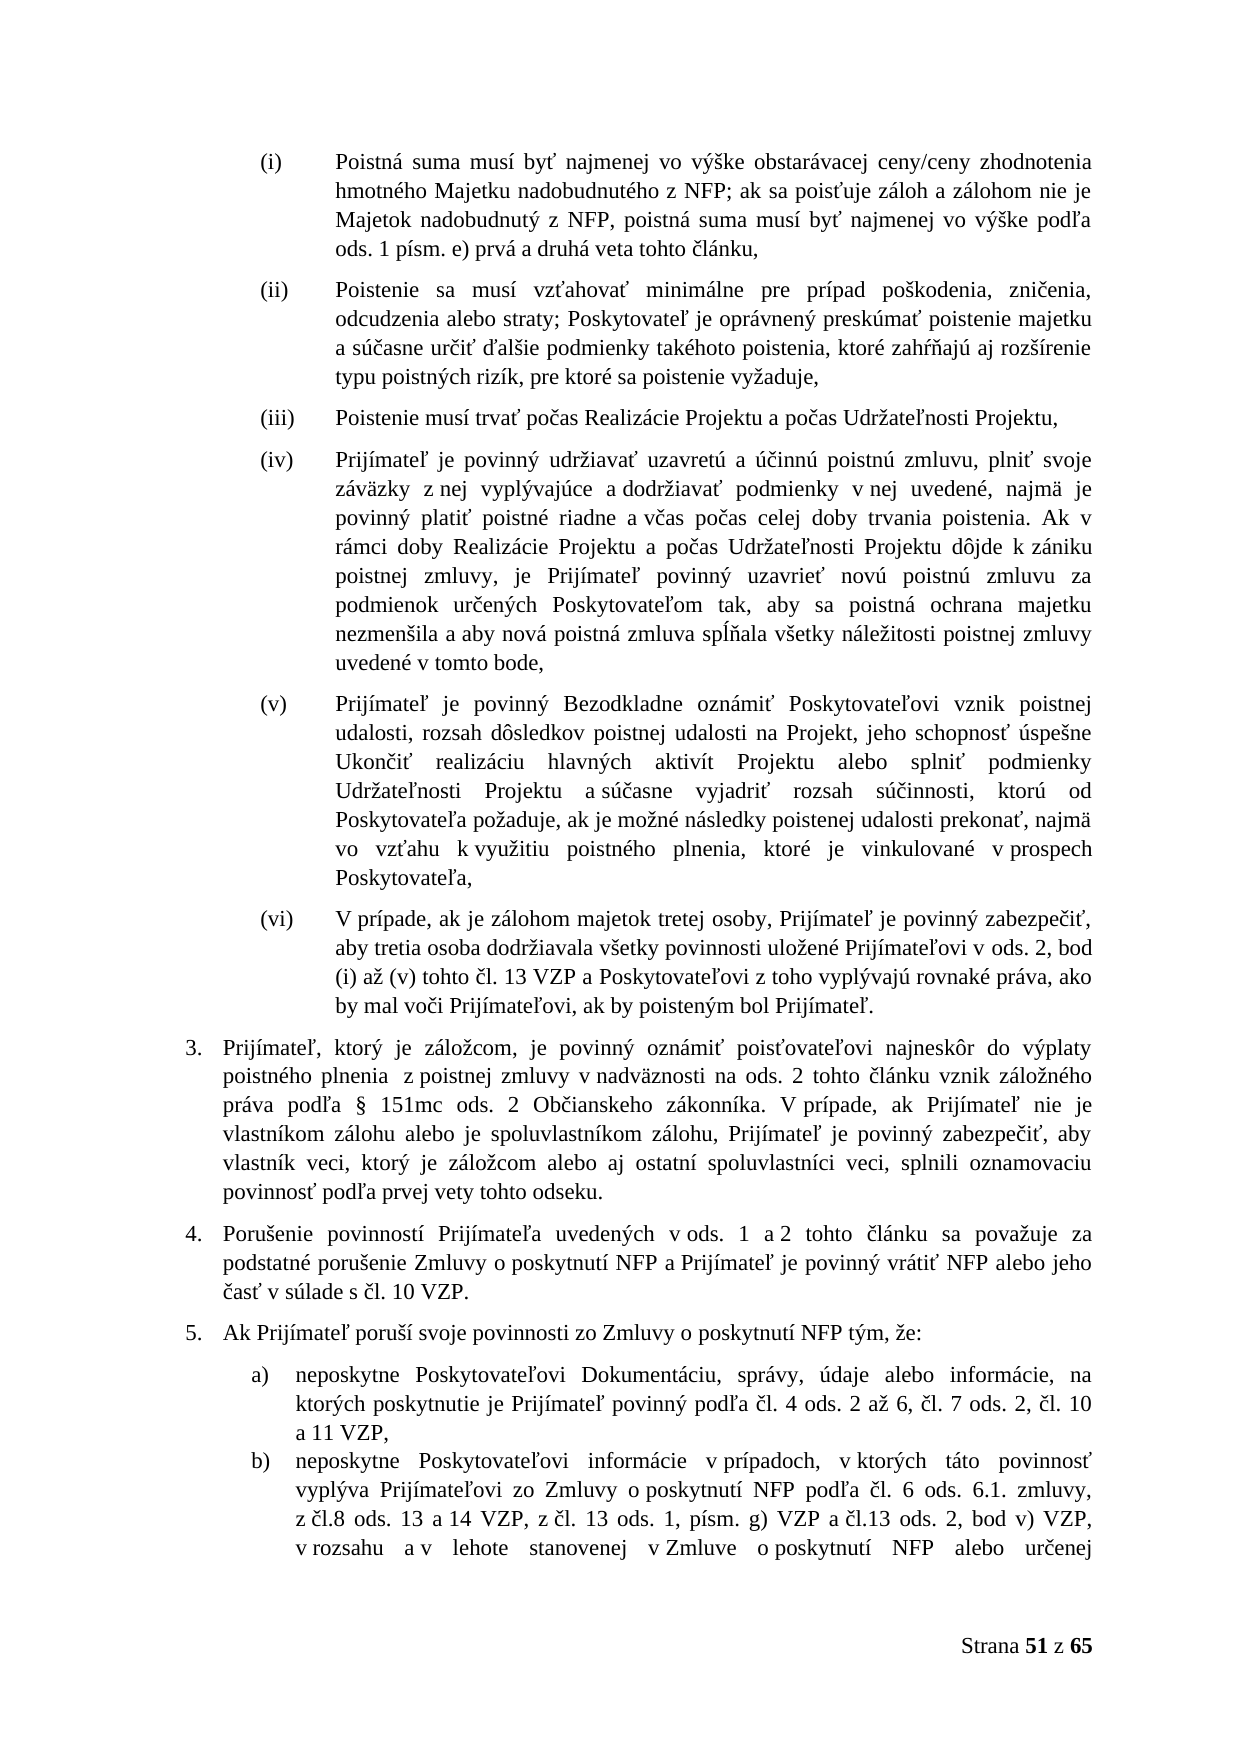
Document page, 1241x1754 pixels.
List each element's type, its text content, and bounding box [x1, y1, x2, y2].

list Porušenie povinností Prijímateľa uvedených v ods. 1 a 2 tohto článku sa považuje za podstatné porušenie Zmluvy o poskytnutí NFP a Prijímateľ je povinný vrátiť NFP alebo jeho časť v súlade s čl. 10 VZP. [185, 1220, 1092, 1304]
list Prijímateľ, ktorý je záložcom, je povinný oznámiť poisťovateľovi najneskôr do výplaty poistného plnenia z poistnej zmluvy v nadväznosti na ods. 2 tohto článku vznik záložného práva podľa § 151mc ods. 2 Občianskeho zákonníka. V prípade, ak Prijímateľ nie je vlastníkom zálohu alebo je spoluvlastníkom zálohu, Prijímateľ je povinný zabezpečiť, aby vlastník veci, ktorý je záložcom alebo aj ostatní spoluvlastníci veci, splnili oznamovaciu povinnosť podľa prvej vety tohto odseku. [185, 1033, 1092, 1205]
list Poistenie musí trvať počas Realizácie Projektu a počas Udržateľnosti Projektu, [260, 404, 1092, 431]
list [251, 1447, 1092, 1561]
list Poistná suma musí byť najmenej vo výške obstarávacej ceny/ceny zhodnotenia hmotného Majetku nadobudnutého z NFP; ak sa poisťuje záloh a zálohom nie je Majetok nadobudnutý z NFP, poistná suma musí byť najmenej vo výške podľa ods. 1 písm. e) prvá a druhá veta tohto článku, [260, 148, 1092, 261]
list V prípade, ak je zálohom majetok tretej osoby, Prijímateľ je povinný zabezpečiť, aby tretia osoba dodržiavala všetky povinnosti uložené Prijímateľovi v ods. 2, bod (i) až (v) tohto čl. 13 VZP a Poskytovateľovi z toho vyplývajú rovnaké práva, ako by mal voči Prijímateľovi, ak by poisteným bol Prijímateľ. [260, 905, 1092, 1018]
list Ak Prijímateľ poruší svoje povinnosti zo Zmluvy o poskytnutí NFP tým, že: [185, 1319, 1092, 1346]
list Poistenie sa musí vzťahovať minimálne pre prípad poškodenia, zničenia, odcudzenia alebo straty; Poskytovateľ je oprávnený preskúmať poistenie majetku a súčasne určiť ďalšie podmienky takéhoto poistenia, ktoré zahŕňajú aj rozšírenie typu poistných rizík, pre ktoré sa poistenie vyžaduje, [260, 276, 1092, 389]
list Prijímateľ je povinný Bezodkladne oznámiť Poskytovateľovi vznik poistnej udalosti, rozsah dôsledkov poistnej udalosti na Projekt, jeho schopnosť úspešne Ukončiť realizáciu hlavných aktivít Projektu alebo splniť podmienky Udržateľnosti Projektu a súčasne vyjadriť rozsah súčinnosti, ktorú od Poskytovateľa požaduje, ak je možné následky poistenej udalosti prekonať, najmä vo vzťahu k využitiu poistného plnenia, ktoré je vinkulované v prospech Poskytovateľa, [260, 690, 1092, 890]
list neposkytne Poskytovateľovi Dokumentáciu, správy, údaje alebo informácie, na ktorých poskytnutie je Prijímateľ povinný podľa čl. 4 ods. 2 až 6, čl. 7 ods. 2, čl. 10 a 11 VZP, [251, 1361, 1092, 1445]
list Prijímateľ je povinný udržiavať uzavretú a účinnú poistnú zmluvu, plniť svoje záväzky z nej vyplývajúce a dodržiavať podmienky v nej uvedené, najmä je povinný platiť poistné riadne a včas počas celej doby trvania poistenia. Ak v rámci doby Realizácie Projektu a počas Udržateľnosti Projektu dôjde k zániku poistnej zmluvy, je Prijímateľ povinný uzavrieť novú poistnú zmluvu za podmienok určených Poskytovateľom tak, aby sa poistná ochrana majetku nezmenšila a aby nová poistná zmluva spĺňala všetky náležitosti poistnej zmluvy uvedené v tomto bode, [260, 446, 1092, 675]
